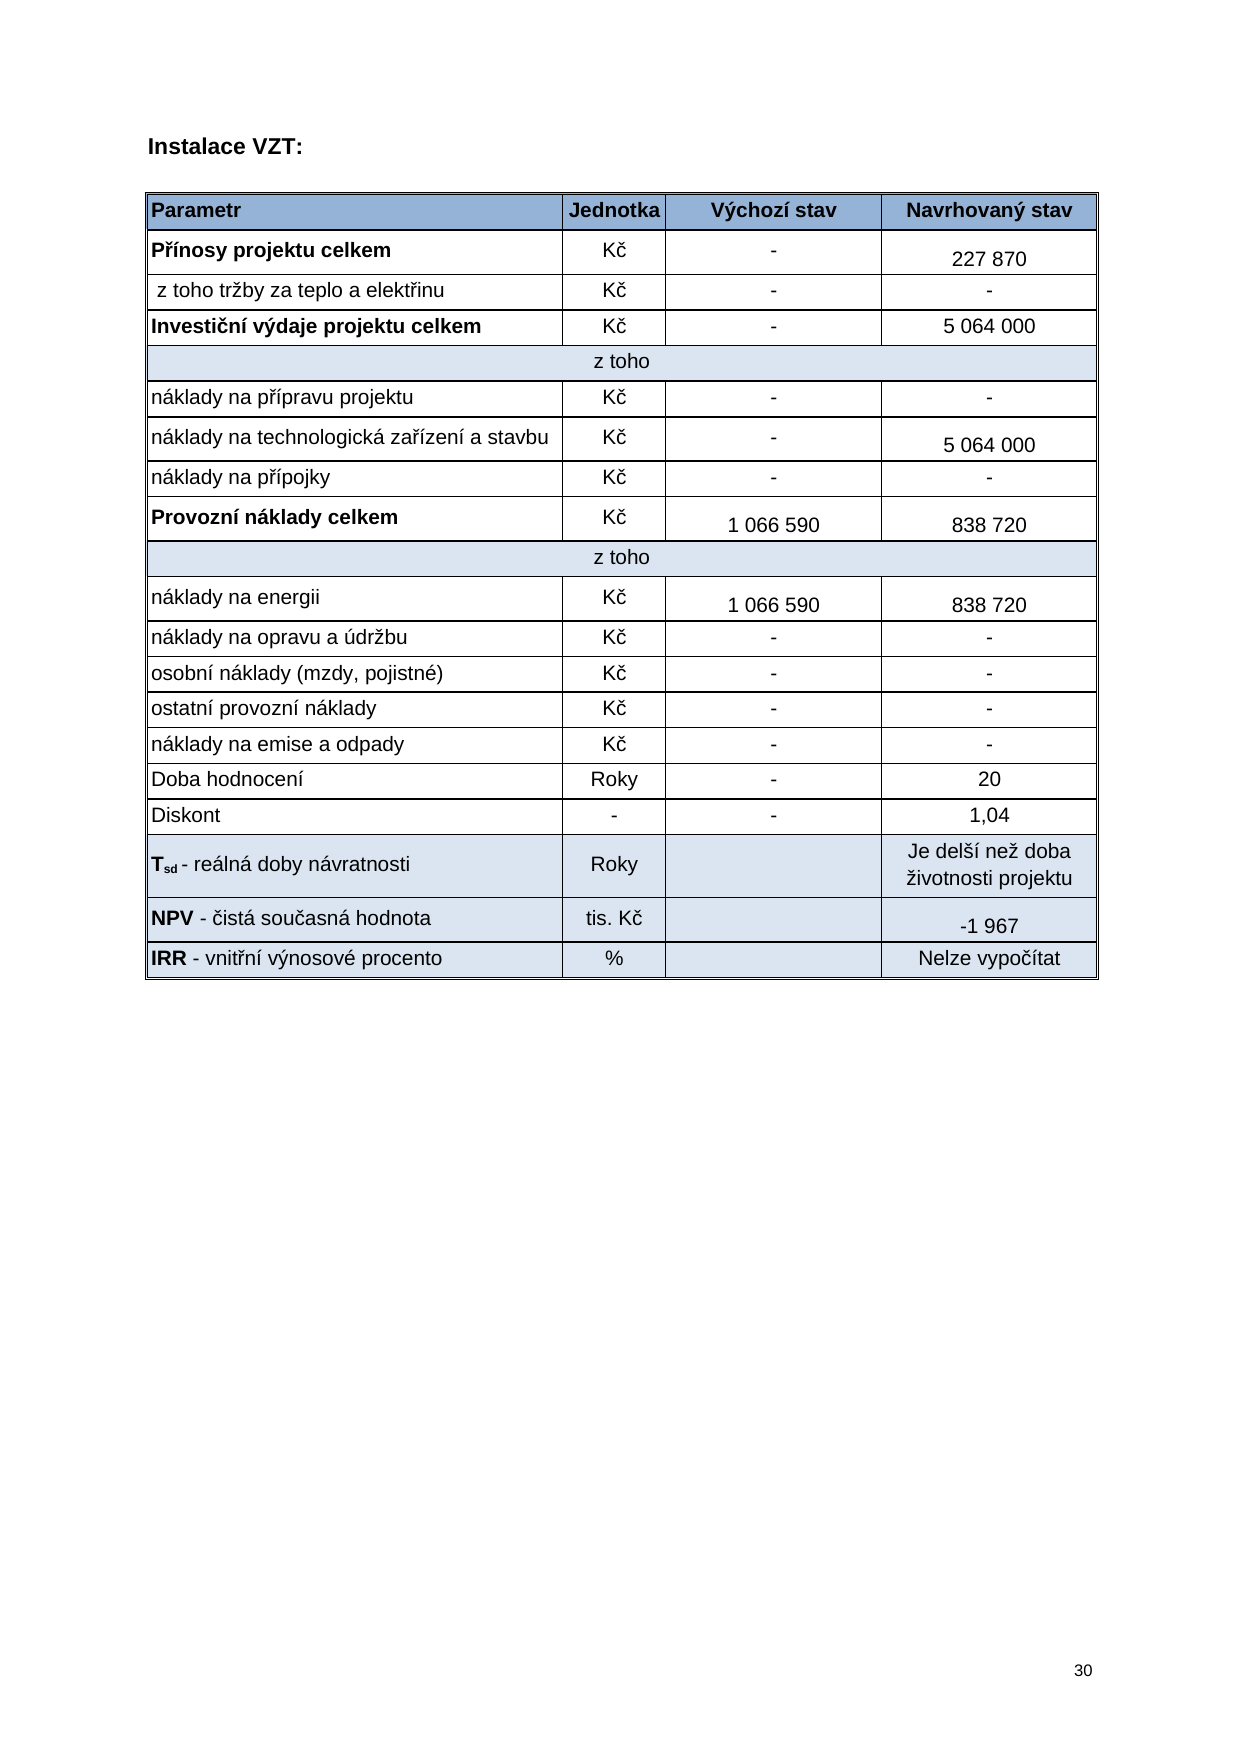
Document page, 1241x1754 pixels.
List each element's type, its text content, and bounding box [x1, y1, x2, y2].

table_cell - [666, 800, 881, 834]
table_cell Investiční výdaje projektu celkem [148, 311, 562, 345]
table_cell Kč [563, 231, 665, 273]
table_header Parametr [148, 195, 562, 229]
table_cell - [882, 462, 1096, 496]
table_cell - [882, 728, 1096, 762]
table_cell - [882, 693, 1096, 727]
table_cell - [666, 382, 881, 416]
table_cell - [666, 275, 881, 309]
table_cell Kč [563, 728, 665, 762]
table_cell - [666, 764, 881, 798]
table_cell osobní náklady (mzdy, pojistné) [148, 657, 562, 691]
table_cell % [563, 943, 665, 977]
table_cell - [666, 622, 881, 656]
table_cell náklady na opravu a údržbu [148, 622, 562, 656]
table_cell 20 [882, 764, 1096, 798]
table_cell Přínosy projektu celkem [148, 231, 562, 273]
table_cell z toho [148, 346, 1096, 380]
table_cell z toho tržby za teplo a elektřinu [148, 275, 562, 309]
table_cell [666, 898, 881, 941]
table_cell - [666, 728, 881, 762]
table_cell - [666, 311, 881, 345]
table_cell NPV - čistá současná hodnota [148, 898, 562, 941]
table_cell - [666, 418, 881, 460]
table_cell 838 720 [882, 497, 1096, 540]
table_cell 1 066 590 [666, 577, 881, 620]
table_cell -1 967 [882, 898, 1096, 941]
table_cell Provozní náklady celkem [148, 497, 562, 540]
table_cell 1 066 590 [666, 497, 881, 540]
table_cell Roky [563, 764, 665, 798]
table_cell IRR - vnitřní výnosové procento [148, 943, 562, 977]
table_cell Kč [563, 382, 665, 416]
table_cell Kč [563, 311, 665, 345]
table_cell Roky [563, 835, 665, 897]
table_cell Je delší než doba životnosti projektu [882, 835, 1096, 897]
table_cell náklady na přípojky [148, 462, 562, 496]
table_cell - [882, 382, 1096, 416]
table_cell - [666, 693, 881, 727]
table_cell náklady na přípravu projektu [148, 382, 562, 416]
table_cell 227 870 [882, 231, 1096, 273]
table_cell - [882, 275, 1096, 309]
table_cell Nelze vypočítat [882, 943, 1096, 977]
table_header Navrhovaný stav [882, 195, 1096, 229]
table_cell 1,04 [882, 800, 1096, 834]
table_header Výchozí stav [666, 195, 881, 229]
table_cell - [666, 231, 881, 273]
table_cell - [666, 657, 881, 691]
table_cell Diskont [148, 800, 562, 834]
table_cell Kč [563, 577, 665, 620]
table_cell Kč [563, 657, 665, 691]
table_cell Kč [563, 693, 665, 727]
table_cell z toho [148, 542, 1096, 576]
table_cell [666, 835, 881, 897]
table_cell 5 064 000 [882, 418, 1096, 460]
table_cell - [563, 800, 665, 834]
table_cell Kč [563, 275, 665, 309]
table_cell 5 064 000 [882, 311, 1096, 345]
table_cell náklady na energii [148, 577, 562, 620]
table_cell tis. Kč [563, 898, 665, 941]
table_cell Kč [563, 418, 665, 460]
table_header Jednotka [563, 195, 665, 229]
table_cell náklady na technologická zařízení a stavbu [148, 418, 562, 460]
table_cell - [882, 657, 1096, 691]
table_cell náklady na emise a odpady [148, 728, 562, 762]
table_cell Kč [563, 462, 665, 496]
table_cell Tsd - reálná doby návratnosti [148, 835, 562, 897]
table_cell - [666, 462, 881, 496]
table_cell ostatní provozní náklady [148, 693, 562, 727]
table_cell 838 720 [882, 577, 1096, 620]
table_cell Kč [563, 497, 665, 540]
table_cell - [882, 622, 1096, 656]
text Instalace VZT: [148, 133, 1092, 159]
table_cell Doba hodnocení [148, 764, 562, 798]
table_cell Kč [563, 622, 665, 656]
table_cell [666, 943, 881, 977]
